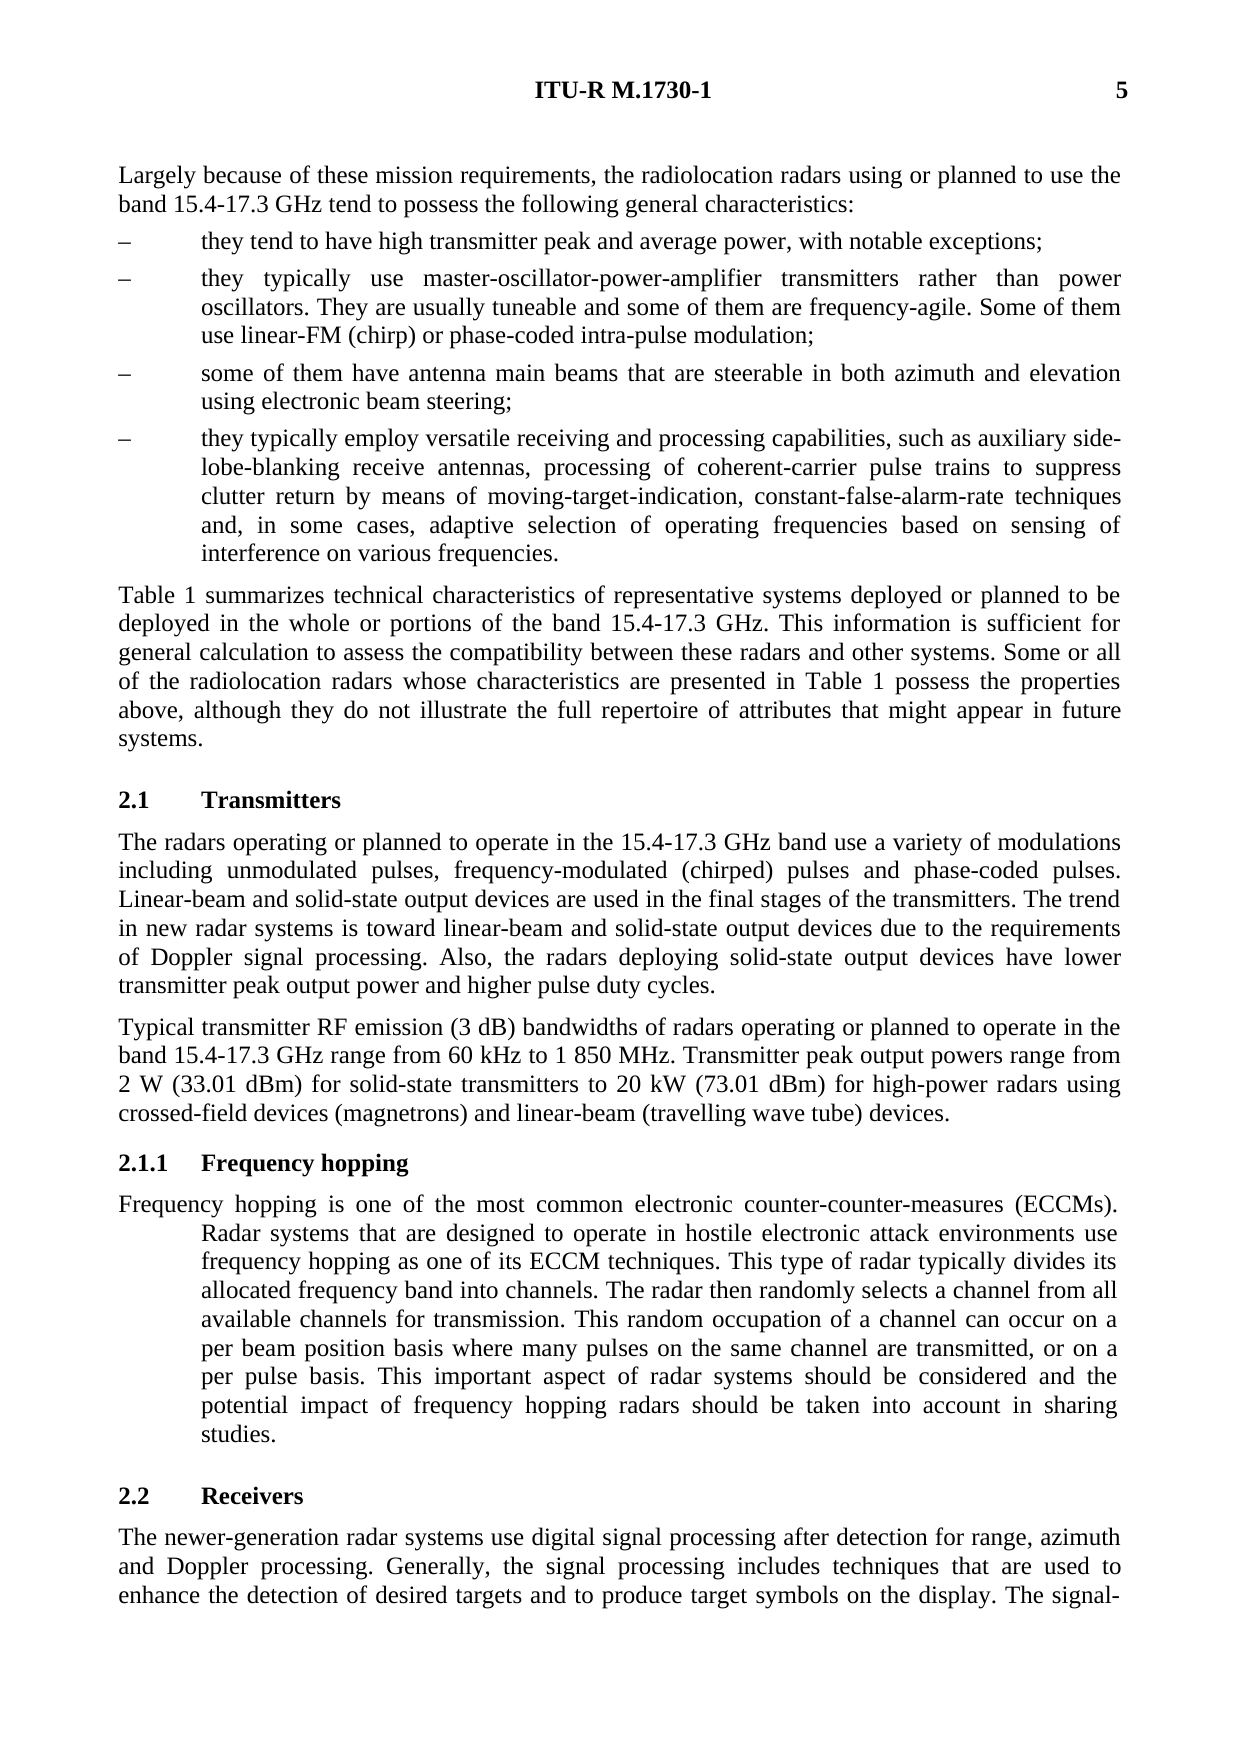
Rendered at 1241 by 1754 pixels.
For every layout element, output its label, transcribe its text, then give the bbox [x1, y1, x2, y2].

subtitle 2.1 Transmitters [118, 786, 1122, 814]
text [118, 1522, 1122, 1608]
text Table 1 summarizes technical characteristics of representative systems deployed or planned to be deployed in the whole or portions of the band 15.4-17.3 GHz. This information is sufficient for general calculation to assess the compatibility between these radars and other systems. Some or all of the radiolocation radars whose characteristics are presented in Table 1 possess the properties above, although they do not illustrate the full repertoire of attributes that might appear in future systems. [118, 580, 1122, 752]
subtitle 2.1.1 Frequency hopping [118, 1148, 1122, 1176]
text – they typically use master-oscillator-power-amplifier transmitters rather than power oscillators. They are usually tuneable and some of them are frequency-agile. Some of them use linear-FM (chirp) or phase-coded intra-pulse modulation; [118, 263, 1122, 349]
text – they typically employ versatile receiving and processing capabilities, such as auxiliary side-lobe-blanking receive antennas, processing of coherent-carrier pulse trains to suppress clutter return by means of moving-target-indication, constant-false-alarm-rate techniques and, in some cases, adaptive selection of operating frequencies based on sensing of interference on various frequencies. [118, 423, 1122, 567]
text Largely because of these mission requirements, the radiolocation radars using or planned to use the band 15.4-17.3 GHz tend to possess the following general characteristics: [118, 160, 1122, 218]
text Typical transmitter RF emission (3 dB) bandwidths of radars operating or planned to operate in the band 15.4-17.3 GHz range from 60 kHz to 1 850 MHz. Transmitter peak output powers range from 2 W (33.01 dBm) for solid-state transmitters to 20 kW (73.01 dBm) for high-power radars using crossed-field devices (magnetrons) and linear-beam (travelling wave tube) devices. [118, 1012, 1122, 1127]
text – some of them have antenna main beams that are steerable in both azimuth and elevation using electronic beam steering; [118, 358, 1122, 415]
text – they tend to have high transmitter peak and average power, with notable exceptions; [118, 226, 1122, 255]
subtitle 2.2 Receivers [118, 1481, 1122, 1510]
text The radars operating or planned to operate in the 15.4-17.3 GHz band use a variety of modulations including unmodulated pulses, frequency-modulated (chirped) pulses and phase-coded pulses. Linear-beam and solid-state output devices are used in the final stages of the transmitters. The trend in new radar systems is toward linear-beam and solid-state output devices due to the requirements of Doppler signal processing. Also, the radars deploying solid-state output devices have lower transmitter peak output power and higher pulse duty cycles. [118, 827, 1122, 999]
text Frequency hopping is one of the most common electronic counter-counter-measures (ECCMs). Radar systems that are designed to operate in hostile electronic attack environments use frequency hopping as one of its ECCM techniques. This type of radar typically divides its allocated frequency band into channels. The radar then randomly selects a channel from all available channels for transmission. This random occupation of a channel can occur on a per beam position basis where many pulses on the same channel are transmitted, or on a per pulse basis. This important aspect of radar systems should be considered and the potential impact of frequency hopping radars should be taken into account in sharing studies. [118, 1189, 1119, 1448]
